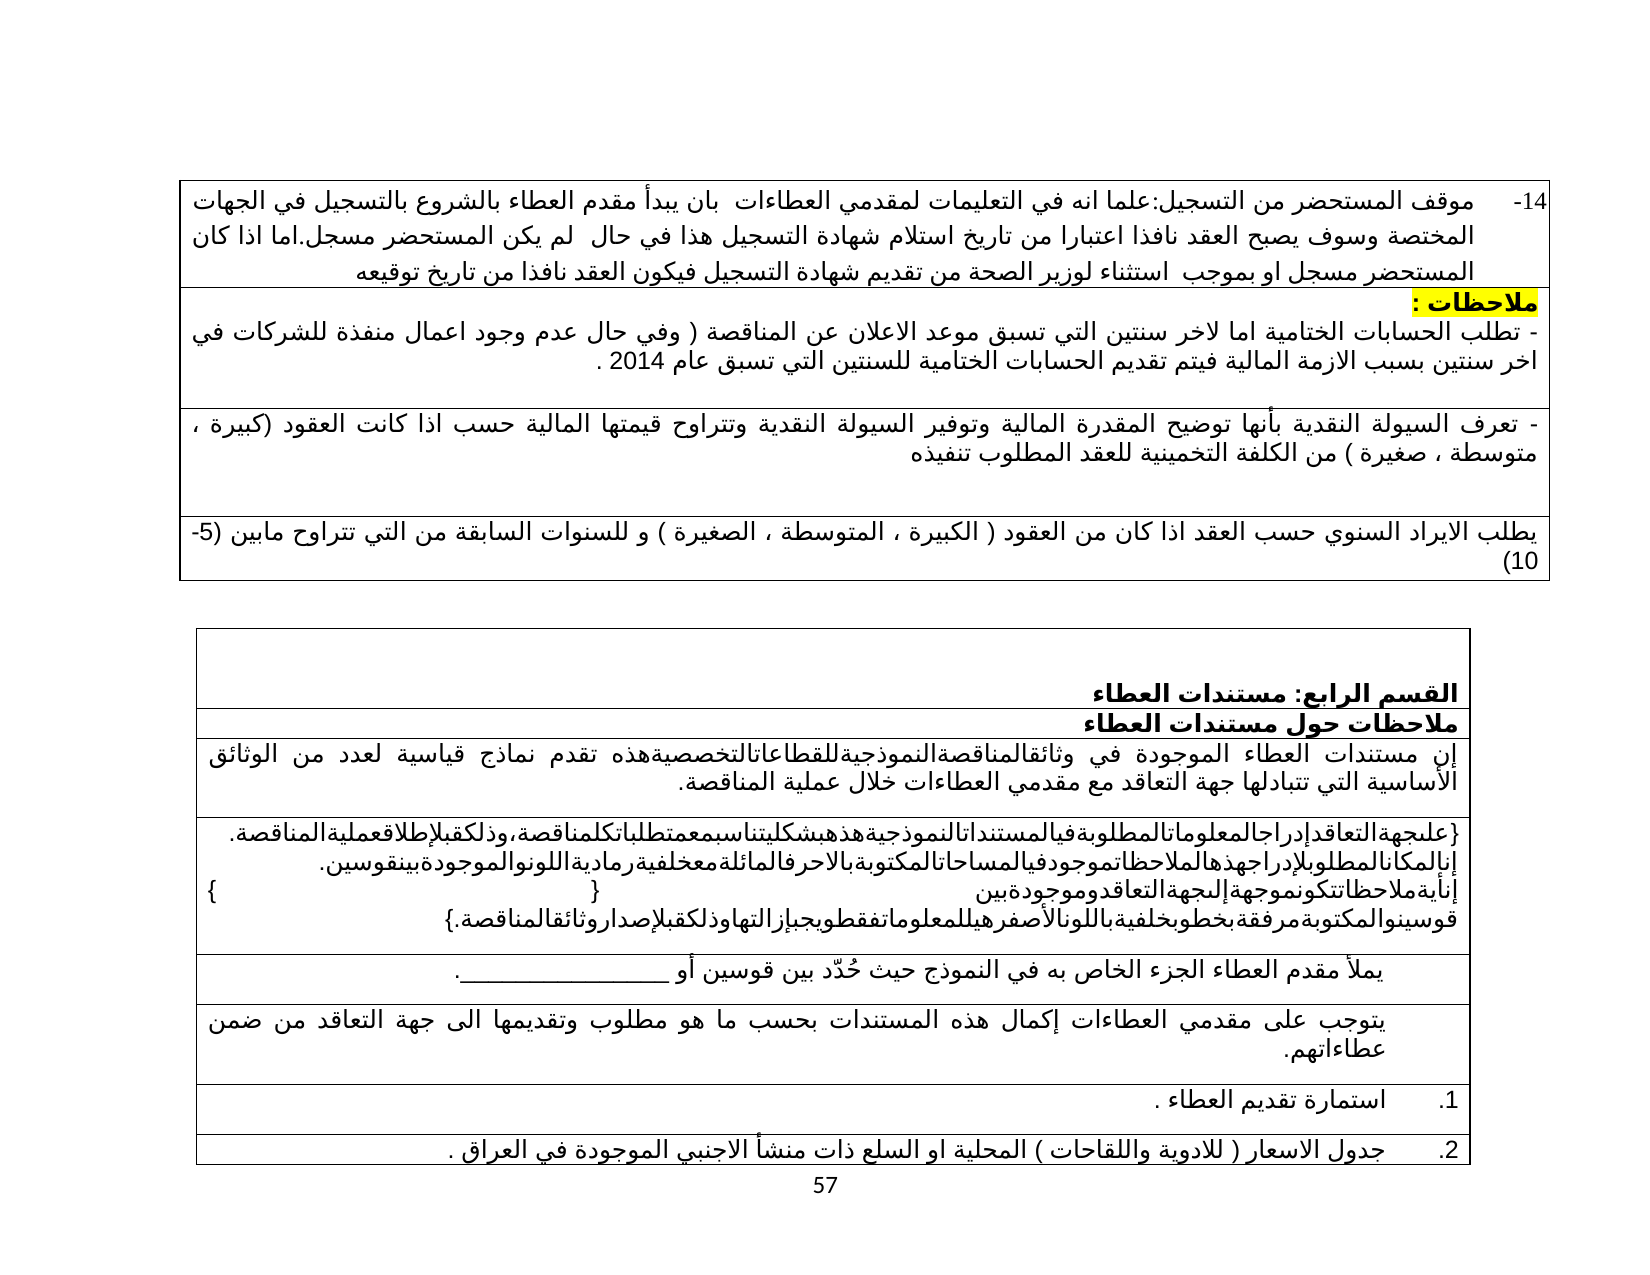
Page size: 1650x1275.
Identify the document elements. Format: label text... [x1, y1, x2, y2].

table_cell ملاحظات : - تطلب الحسابات الختامية اما لاخر سنتين التي تسبق موعد الاعلان عن المناقصة ( وفي حال عدم وجود اعمال منفذة للشركات في اخر سنتين بسبب الازمة المالية فيتم تقديم الحسابات الختامية للسنتين التي تسبق عام 2014 . [181, 288, 1549, 408]
table_cell يطلب الايراد السنوي حسب العقد اذا كان من العقود ( الكبيرة ، المتوسطة ، الصغيرة ) و للسنوات السابقة من التي تتراوح مابين (5-10) [181, 517, 1549, 580]
table_cell ملاحظات حول مستندات العطاء [197, 709, 1469, 737]
table_cell إن مستندات العطاء الموجودة في وثائقالمناقصةالنموذجيةللقطاعاتالتخصصيةهذه تقدم نماذج قياسية لعدد من الوثائق الأساسية التي تتبادلها جهة التعاقد مع مقدمي العطاءات خلال عملية المناقصة. [197, 739, 1469, 817]
table_cell يتوجب على مقدمي العطاءات إكمال هذه المستندات بحسب ما هو مطلوب وتقديمها الى جهة التعاقد من ضمن عطاءاتهم. [197, 1005, 1469, 1084]
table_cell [197, 1135, 1469, 1164]
table_cell {علىجهةالتعاقدإدراجالمعلوماتالمطلوبةفيالمستنداتالنموذجيةهذهبشكليتناسبمعمتطلباتكلمناقصة،وذلكقبلإطلاقعمليةالمناقصة. إنالمكانالمطلوبلإدراجهذهالملاحظاتموجودفيالمساحاتالمكتوبةبالاحرفالمائلةمعخلفيةرماديةاللونوالموجودةبينقوسين. إنأيةملاحظاتتكونموجهةإلىجهةالتعاقدوموجودةبين { } قوسينوالمكتوبةمرفقةبخطوبخلفيةباللونالأصفرهيللمعلوماتفقطويجبإزالتهاوذلكقبلإصداروثائقالمناقصة.} [197, 818, 1469, 954]
table_cell يملأ مقدم العطاء الجزء الخاص به في النموذج حيث حُدّد بين قوسين أو _______________. [197, 955, 1469, 1004]
table_cell موقف المستحضر من التسجيل:علما انه في التعليمات لمقدمي العطاءات بان يبدأ مقدم العطاء بالشروع بالتسجيل في الجهات المختصة وسوف يصبح العقد نافذا اعتبارا من تاريخ استلام شهادة التسجيل هذا في حال لم يكن المستحضر مسجل.اما اذا كان المستحضر مسجل او بموجب استثناء لوزير الصحة من تقديم شهادة التسجيل فيكون العقد نافذا من تاريخ توقيعه [181, 181, 1549, 287]
table_header القسم الرابع: مستندات العطاء [197, 629, 1469, 708]
table_cell - تعرف السيولة النقدية بأنها توضيح المقدرة المالية وتوفير السيولة النقدية وتتراوح قيمتها المالية حسب اذا كانت العقود (كبيرة ، متوسطة ، صغيرة ) من الكلفة التخمينية للعقد المطلوب تنفيذه [181, 409, 1549, 516]
table_cell 1. استمارة تقديم العطاء . [197, 1085, 1469, 1134]
